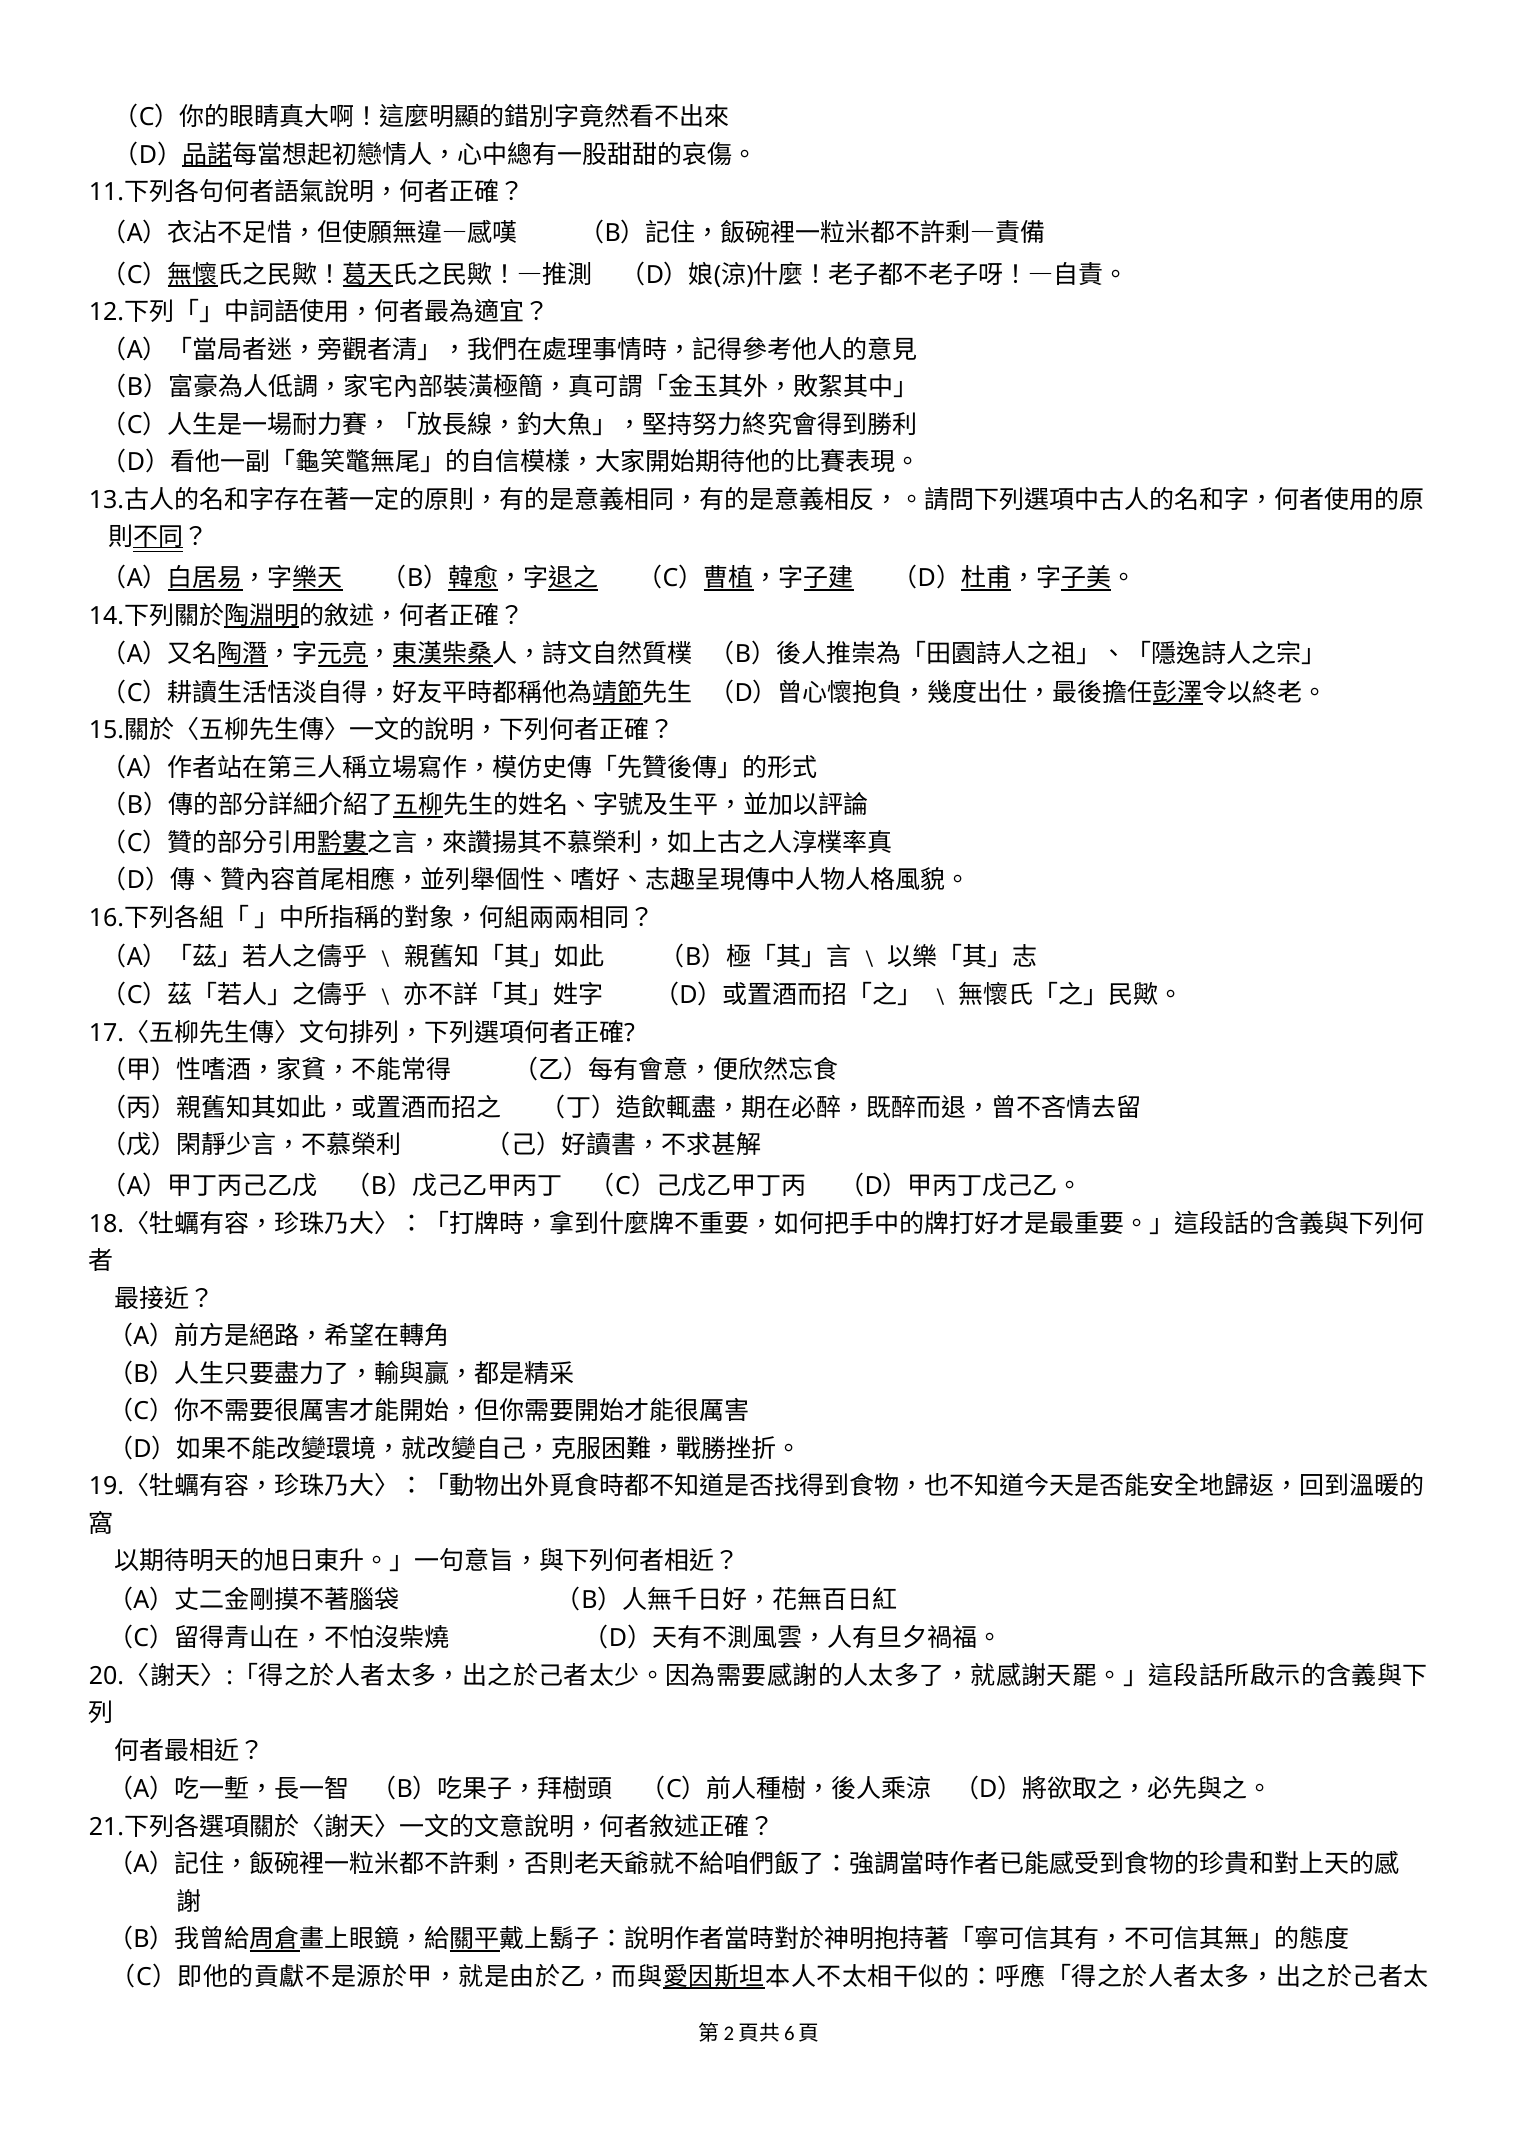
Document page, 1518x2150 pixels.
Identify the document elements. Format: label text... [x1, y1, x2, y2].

text （B）人生只要盡力了，輸與贏，都是精采 [89, 1353, 1429, 1390]
text 謝 [89, 1881, 1429, 1918]
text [89, 1956, 1429, 1993]
text （C）你不需要很厲害才能開始，但你需要開始才能很厲害 [89, 1390, 1429, 1428]
text （A）衣沾不足惜，但使願無違—感嘆 （B）記住，飯碗裡一粒米都不許剩—責備 [89, 212, 1429, 250]
text （A）又名陶潛，字元亮，東漢柴桑人，詩文自然質樸 （B）後人推崇為「田園詩人之祖」、「隱逸詩人之宗」 [89, 633, 1429, 671]
text （D）看他一副「龜笑鼈無尾」的自信模樣，大家開始期待他的比賽表現。 [89, 441, 1429, 478]
text （A）甲丁丙己乙戊 （B）戊己乙甲丙丁 （C）己戊乙甲丁丙 （D）甲丙丁戊己乙。 [89, 1165, 1429, 1203]
text （B）我曾給周倉畫上眼鏡，給關平戴上鬍子：說明作者當時對於神明抱持著「寧可信其有，不可信其無」的態度 [89, 1918, 1429, 1956]
text （C）你的眼睛真大啊！這麼明顯的錯別字竟然看不出來 [89, 96, 1429, 133]
text 20.〈謝天〉:「得之於人者太多，出之於己者太少。因為需要感謝的人太多了，就感謝天罷。」這段話所啟示的含義與下列 [89, 1655, 1429, 1730]
text （D）傳、贊內容首尾相應，並列舉個性、嗜好、志趣呈現傳中人物人格風貌。 [89, 859, 1429, 897]
text 19.〈牡蠣有容，珍珠乃大〉：「動物出外覓食時都不知道是否找得到食物，也不知道今天是否能安全地歸返，回到溫暖的窩 [89, 1465, 1429, 1540]
text （C）留得青山在，不怕沒柴燒 （D）天有不測風雲，人有旦夕禍福。 [89, 1617, 1429, 1655]
text （A）白居易，字樂天 （B）韓愈，字退之 （C）曹植，字子建 （D）杜甫，字子美。 [89, 557, 1429, 595]
text 最接近？ [89, 1278, 1429, 1315]
text （C）無懷氏之民歟！葛天氏之民歟！—推測 （D）娘(涼)什麼！老子都不老子呀！—自責。 [89, 253, 1429, 291]
text 16.下列各組「 」中所指稱的對象，何組兩兩相同？ [89, 897, 1429, 934]
text 17.〈五柳先生傳〉文句排列，下列選項何者正確? [89, 1011, 1429, 1049]
text （A）丈二金剛摸不著腦袋 （B）人無千日好，花無百日紅 [89, 1579, 1429, 1616]
text 以期待明天的旭日東升。」一句意旨，與下列何者相近？ [89, 1540, 1429, 1578]
text （C）茲「若人」之儔乎 ﹨ 亦不詳「其」姓字 （D）或置酒而招「之」 ﹨ 無懷氏「之」民歟。 [89, 974, 1429, 1011]
text 11.下列各句何者語氣說明，何者正確？ [89, 171, 1429, 208]
text 13.古人的名和字存在著一定的原則，有的是意義相同，有的是意義相反，。請問下列選項中古人的名和字，何者使用的原 [89, 478, 1429, 516]
text （D）如果不能改變環境，就改變自己，克服困難，戰勝挫折。 [89, 1428, 1429, 1465]
text （D）品諾每當想起初戀情人，心中總有一股甜甜的哀傷。 [89, 133, 1429, 171]
text （A）前方是絕路，希望在轉角 [89, 1315, 1429, 1353]
text （C）贊的部分引用黔婁之言，來讚揚其不慕榮利，如上古之人淳樸率真 [89, 822, 1429, 859]
text （A）記住，飯碗裡一粒米都不許剩，否則老天爺就不給咱們飯了：強調當時作者已能感受到食物的珍貴和對上天的感 [89, 1843, 1429, 1881]
text （丙）親舊知其如此，或置酒而招之 （丁）造飲輒盡，期在必醉，既醉而退，曾不吝情去留 [89, 1086, 1429, 1124]
text 何者最相近？ [89, 1730, 1429, 1767]
text （A）作者站在第三人稱立場寫作，模仿史傳「先贊後傳」的形式 [89, 747, 1429, 784]
text 15.關於〈五柳先生傳〉一文的說明，下列何者正確？ [89, 709, 1429, 747]
text （甲）性嗜酒，家貧，不能常得 （乙）每有會意，便欣然忘食 [89, 1049, 1429, 1086]
text 14.下列關於陶淵明的敘述，何者正確？ [89, 595, 1429, 632]
text 21.下列各選項關於〈謝天〉一文的文意說明，何者敘述正確？ [89, 1806, 1429, 1843]
text 則不同？ [89, 516, 1429, 553]
text 12.下列「」中詞語使用，何者最為適宜？ [89, 291, 1429, 328]
text （C）人生是一場耐力賽，「放長線，釣大魚」，堅持努力終究會得到勝利 [89, 403, 1429, 441]
text （A）吃一塹，長一智 （B）吃果子，拜樹頭 （C）前人種樹，後人乘涼 （D）將欲取之，必先與之。 [89, 1768, 1429, 1806]
text （A）「茲」若人之儔乎 ﹨ 親舊知「其」如此 （B）極「其」言 ﹨ 以樂「其」志 [89, 935, 1429, 973]
text （B）富豪為人低調，家宅內部裝潢極簡，真可謂「金玉其外，敗絮其中」 [89, 366, 1429, 403]
text （B）傳的部分詳細介紹了五柳先生的姓名、字號及生平，並加以評論 [89, 784, 1429, 822]
text 18.〈牡蠣有容，珍珠乃大〉：「打牌時，拿到什麼牌不重要，如何把手中的牌打好才是最重要。」這段話的含義與下列何者 [89, 1203, 1429, 1278]
text （戊）閑靜少言，不慕榮利 （己）好讀書，不求甚解 [89, 1124, 1429, 1161]
text （A）「當局者迷，旁觀者清」，我們在處理事情時，記得參考他人的意見 [89, 328, 1429, 366]
text （C）耕讀生活恬淡自得，好友平時都稱他為靖節先生 （D）曾心懷抱負，幾度出仕，最後擔任彭澤令以終老。 [89, 672, 1429, 709]
